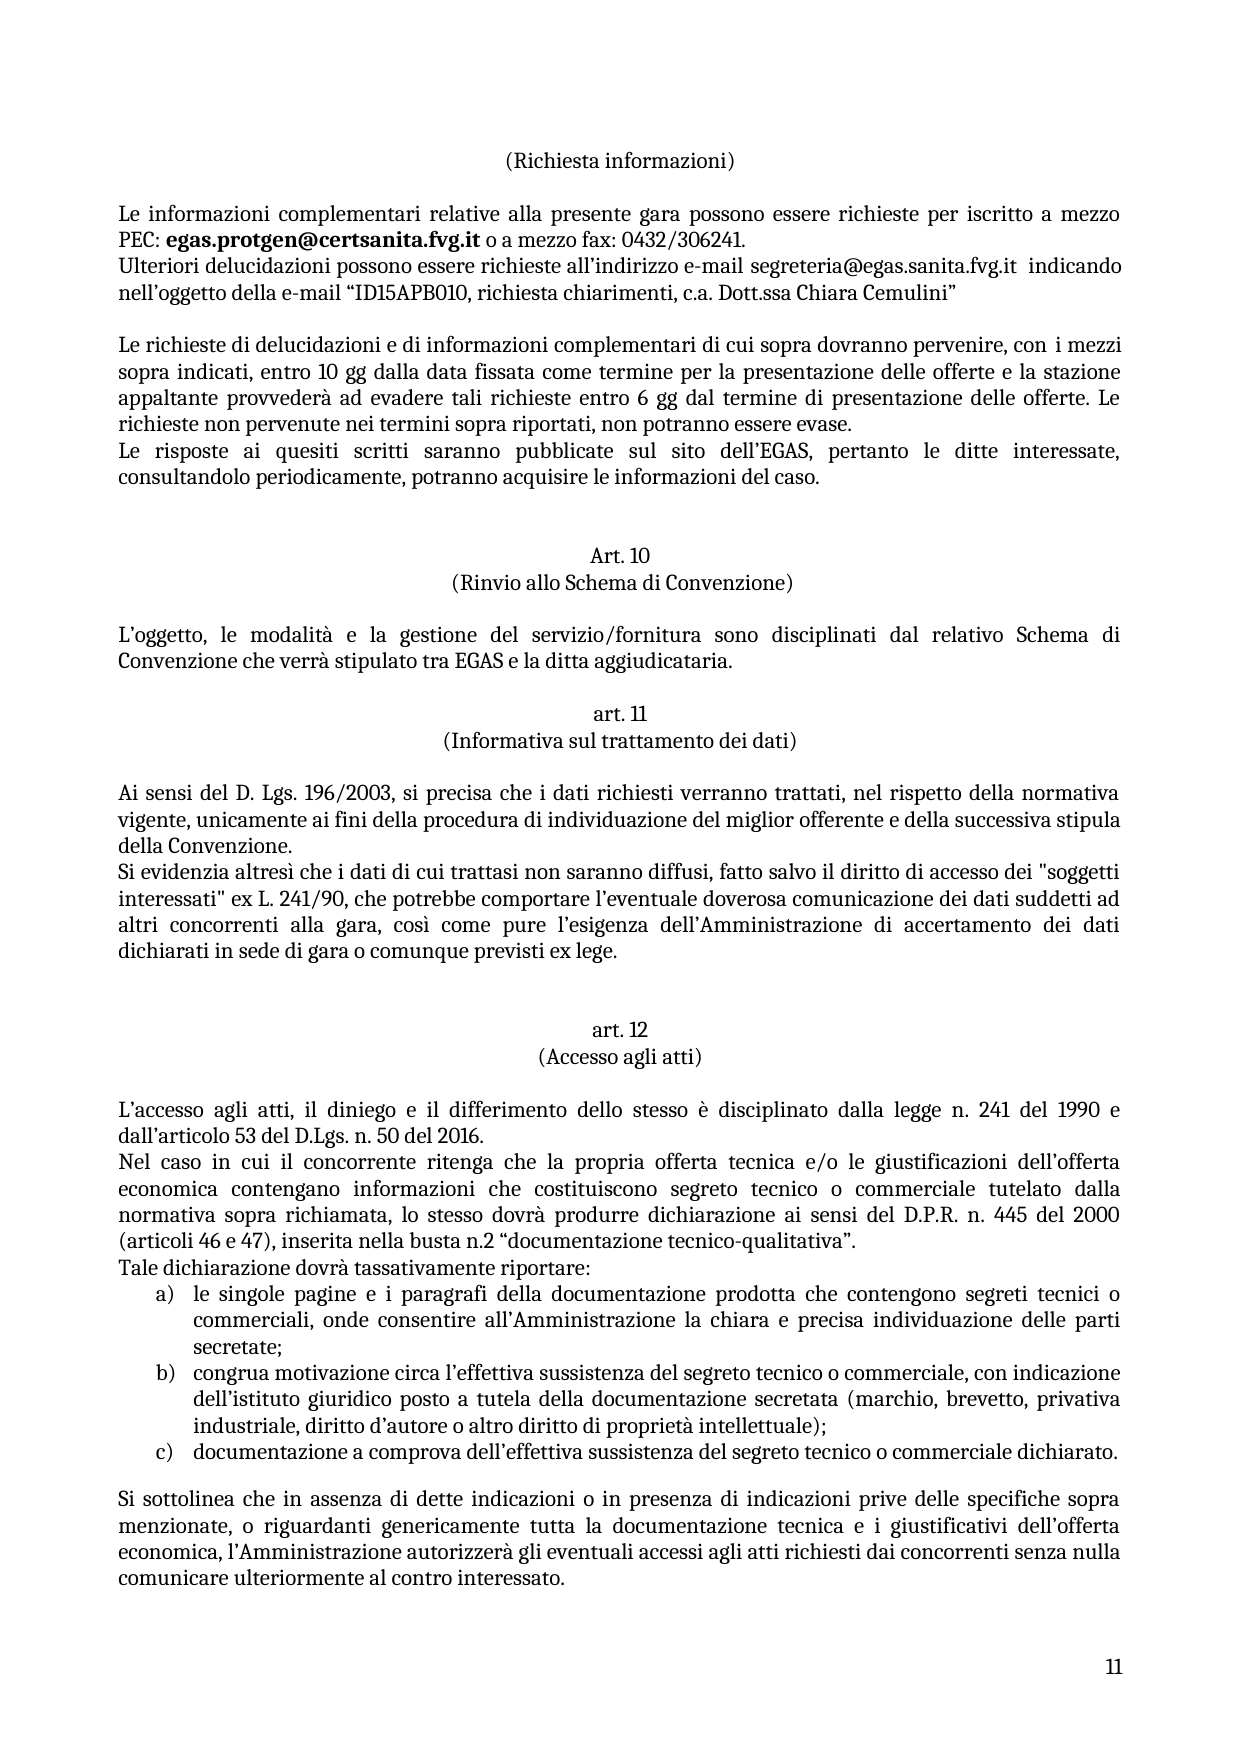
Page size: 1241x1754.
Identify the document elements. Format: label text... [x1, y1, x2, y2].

text art. 12 [118, 1017, 1122, 1044]
list congrua motivazione circa l’effettiva sussistenza del segreto tecnico o commerciale, con indicazione dell’istituto giuridico posto a tutela della documentazione secretata (marchio, brevetto, privativa industriale, diritto d’autore o altro diritto di proprietà intellettuale); [156, 1360, 1122, 1439]
text L’oggetto, le modalità e la gestione del servizio/fornitura sono disciplinati dal relativo Schema di Convenzione che verrà stipulato tra EGAS e la ditta aggiudicataria. [118, 622, 1122, 675]
text Nel caso in cui il concorrente ritenga che la propria offerta tecnica e/o le giustificazioni dell’offerta economica contengano informazioni che costituiscono segreto tecnico o commerciale tutelato dalla normativa sopra richiamata, lo stesso dovrà produrre dichiarazione ai sensi del D.P.R. n. 445 del 2000 (articoli 46 e 47), inserita nella busta n.2 “documentazione tecnico-qualitativa”. [118, 1149, 1122, 1254]
text L’accesso agli atti, il diniego e il differimento dello stesso è disciplinato dalla legge n. 241 del 1990 e dall’articolo 53 del D.Lgs. n. 50 del 2016. [118, 1096, 1122, 1149]
text (Accesso agli atti) [118, 1044, 1122, 1070]
text (Richiesta informazioni) [118, 148, 1122, 174]
text art. 11 [118, 701, 1122, 727]
text Si evidenzia altresì che i dati di cui trattasi non saranno diffusi, fatto salvo il diritto di accesso dei "soggetti interessati" ex L. 241/90, che potrebbe comportare l’eventuale doverosa comunicazione dei dati suddetti ad altri concorrenti alla gara, così come pure l’esigenza dell’Amministrazione di accertamento dei dati dichiarati in sede di gara o comunque previsti ex lege. [118, 859, 1122, 964]
text Le informazioni complementari relative alla presente gara possono essere richieste per iscritto a mezzo PEC: egas.protgen@certsanita.fvg.it o a mezzo fax: 0432/306241. [118, 200, 1122, 253]
text Ulteriori delucidazioni possono essere richieste all’indirizzo e-mail segreteria@egas.sanita.fvg.it indicando nell’oggetto della e-mail “ID15APB010, richiesta chiarimenti, c.a. Dott.ssa Chiara Cemulini” [118, 253, 1122, 306]
text Le risposte ai quesiti scritti saranno pubblicate sul sito dell’EGAS, pertanto le ditte interessate, consultandolo periodicamente, potranno acquisire le informazioni del caso. [118, 437, 1122, 490]
text Art. 10 [118, 543, 1122, 569]
text Ai sensi del D. Lgs. 196/2003, si precisa che i dati richiesti verranno trattati, nel rispetto della normativa vigente, unicamente ai fini della procedura di individuazione del miglior offerente e della successiva stipula della Convenzione. [118, 780, 1122, 859]
text Tale dichiarazione dovrà tassativamente riportare: [118, 1254, 1122, 1281]
text Si sottolinea che in assenza di dette indicazioni o in presenza di indicazioni prive delle specifiche sopra menzionate, o riguardanti genericamente tutta la documentazione tecnica e i giustificativi dell’offerta economica, l’Amministrazione autorizzerà gli eventuali accessi agli atti richiesti dai concorrenti senza nulla comunicare ulteriormente al contro interessato. [118, 1486, 1122, 1592]
list documentazione a comprova dell’effettiva sussistenza del segreto tecnico o commerciale dichiarato. [156, 1439, 1122, 1465]
text (Rinvio allo Schema di Convenzione) [118, 569, 1122, 596]
list le singole pagine e i paragrafi della documentazione prodotta che contengono segreti tecnici o commerciali, onde consentire all’Amministrazione la chiara e precisa individuazione delle parti secretate; [156, 1281, 1122, 1360]
text (Informativa sul trattamento dei dati) [118, 727, 1122, 754]
text Le richieste di delucidazioni e di informazioni complementari di cui sopra dovranno pervenire, con i mezzi sopra indicati, entro 10 gg dalla data fissata come termine per la presentazione delle offerte e la stazione appaltante provvederà ad evadere tali richieste entro 6 gg dal termine di presentazione delle offerte. Le richieste non pervenute nei termini sopra riportati, non potranno essere evase. [118, 332, 1122, 437]
